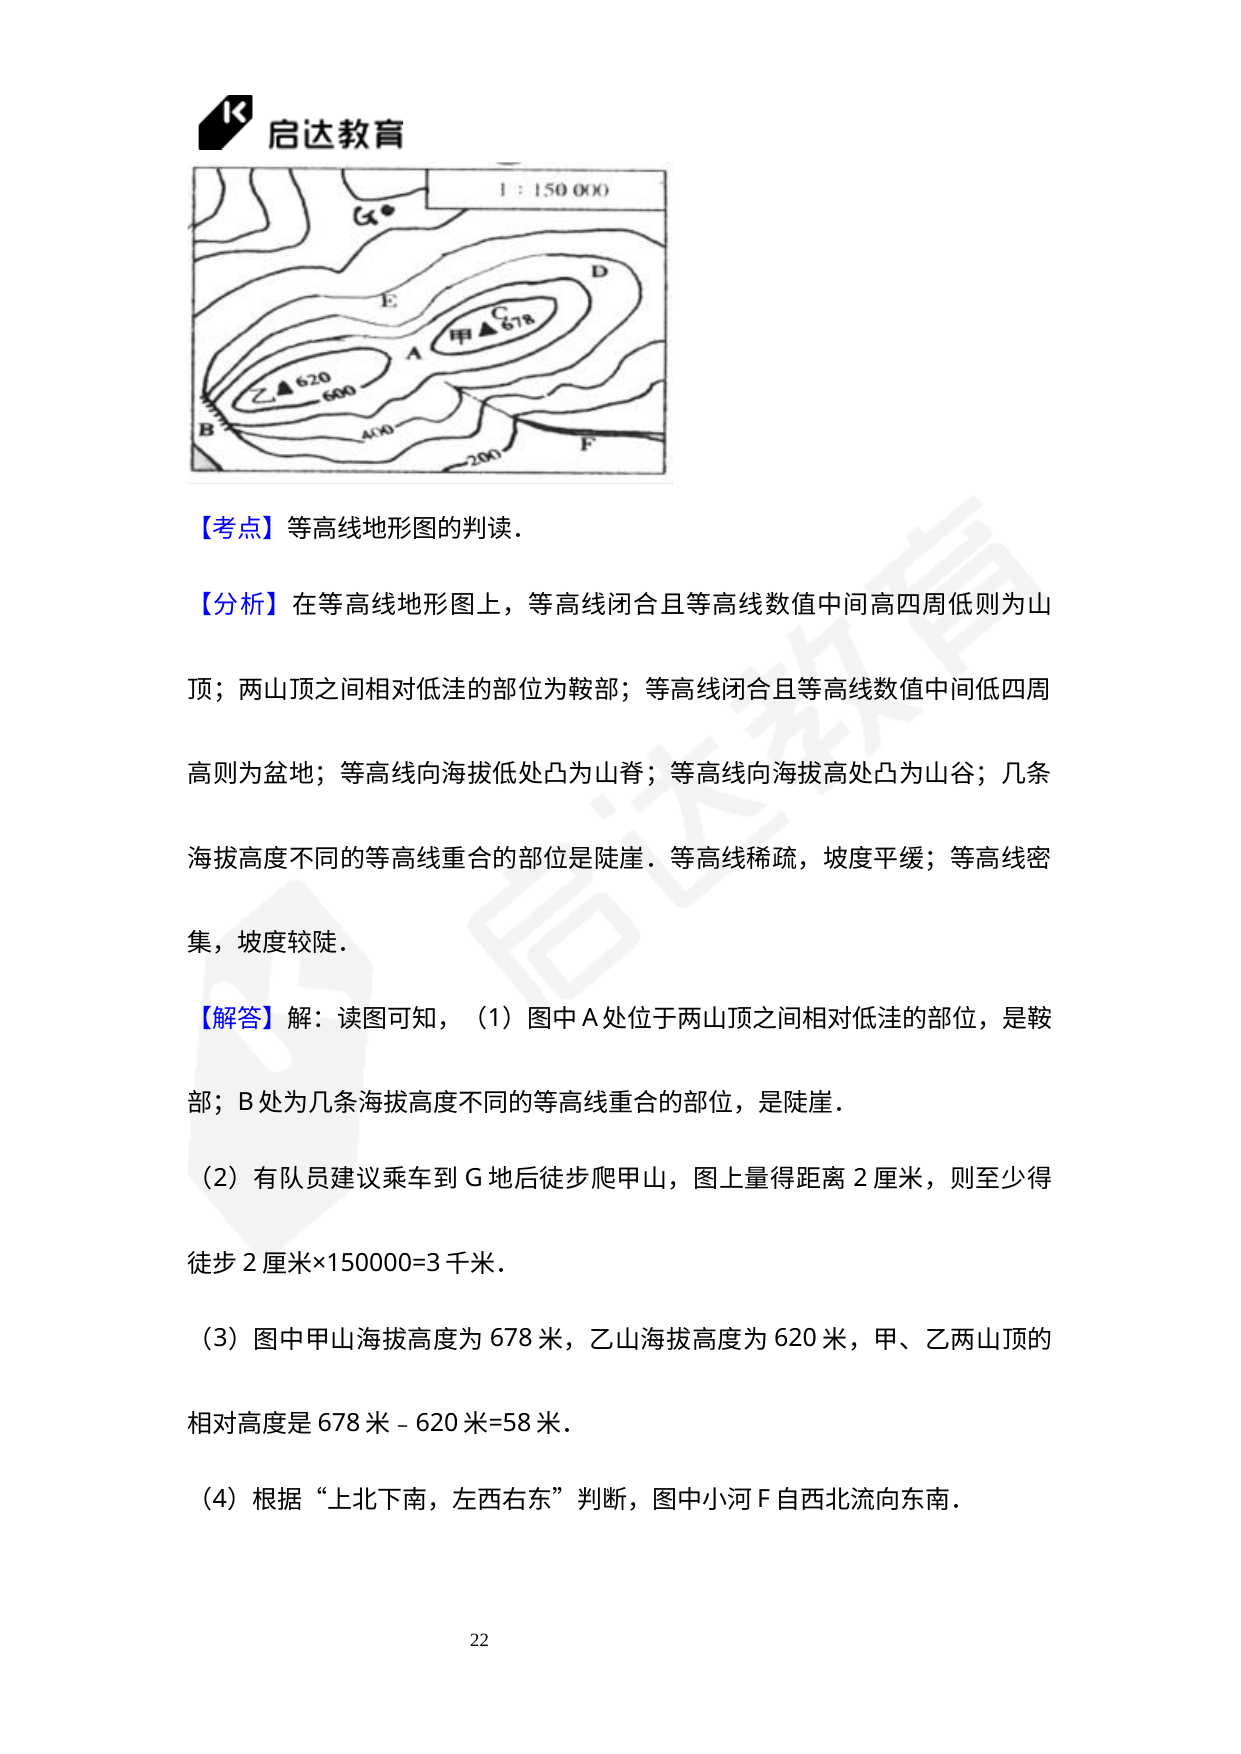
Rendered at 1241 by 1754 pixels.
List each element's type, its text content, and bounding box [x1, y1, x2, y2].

picture [198, 95, 404, 150]
text 【考点】等高线地形图的判读． [187, 494, 1053, 559]
text （2）有队员建议乘车到G地后徒步爬甲山，图上量得距离2厘米，则至少得徒步2厘米×150000=3千米． [187, 1144, 1053, 1294]
text 【分析】在等高线地形图上，等高线闭合且等高线数值中间高四周低则为山顶；两山顶之间相对低洼的部位为鞍部；等高线闭合且等高线数值中间低四周高则为盆地；等高线向海拔低处凸为山脊；等高线向海拔高处凸为山谷；几条海拔高度不同的等高线重合的部位是陡崖．等高线稀疏，坡度平缓；等高线密集，坡度较陡． [187, 570, 1053, 973]
text （3）图中甲山海拔高度为678米，乙山海拔高度为620米，甲、乙两山顶的相对高度是678米﹣620米=58米． [187, 1305, 1053, 1454]
picture [187, 162, 673, 484]
text （4）根据“上北下南，左西右东”判断，图中小河F自西北流向东南． [187, 1465, 1053, 1530]
text 【解答】解：读图可知，（1）图中A处位于两山顶之间相对低洼的部位，是鞍部；B处为几条海拔高度不同的等高线重合的部位，是陡崖． [187, 984, 1053, 1133]
